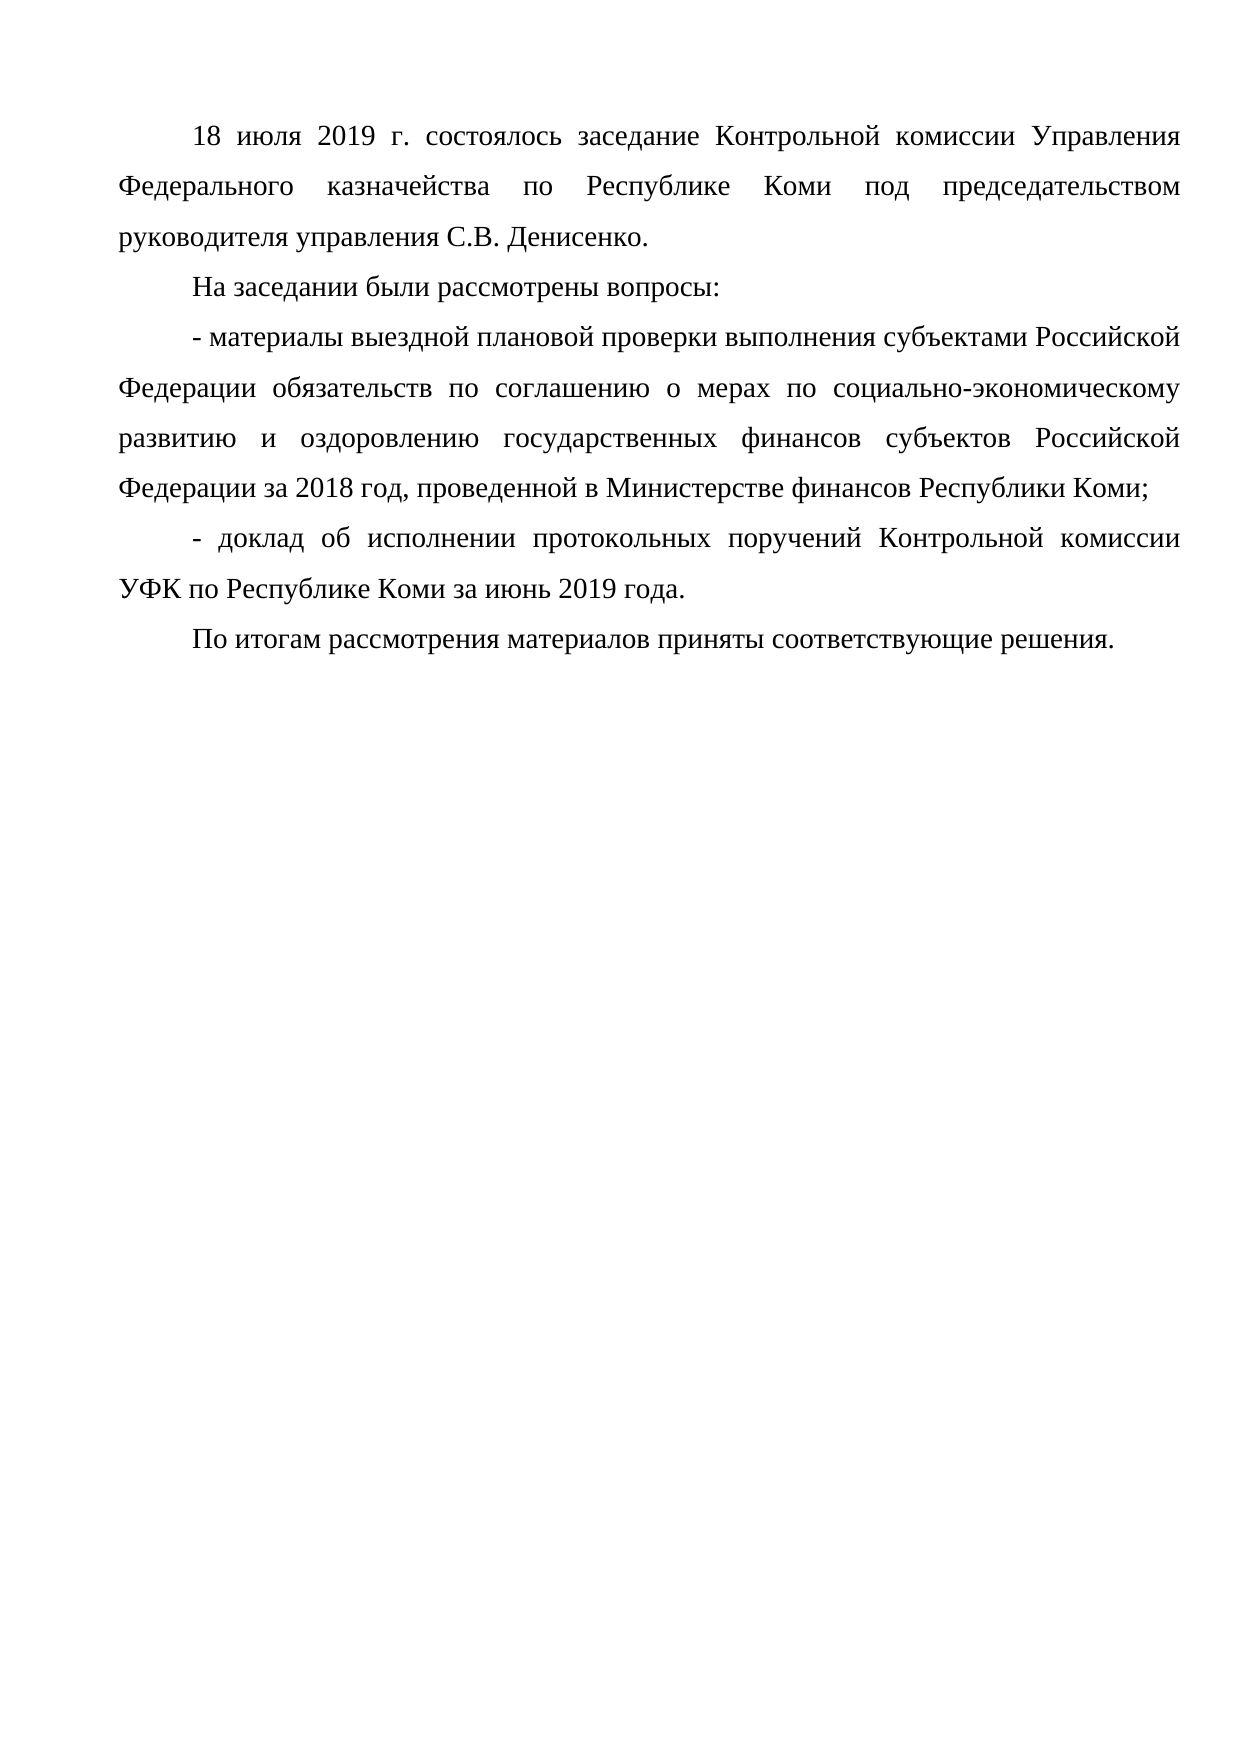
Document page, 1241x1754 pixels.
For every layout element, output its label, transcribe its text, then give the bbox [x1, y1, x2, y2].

text - доклад об исполнении протокольных поручений Контрольной комиссии УФК по Республике Коми за июнь 2019 года. [118, 521, 1181, 604]
text 18 июля 2019 г. состоялось заседание Контрольной комиссии Управления Федерального казначейства по Республике Коми под председательством руководителя управления С.В. Денисенко. [118, 118, 1181, 252]
text - материалы выездной плановой проверки выполнения субъектами Российской Федерации обязательств по соглашению о мерах по социально-экономическому развитию и оздоровлению государственных финансов субъектов Российской Федерации за 2018 год, проведенной в Министерстве финансов Республики Коми; [118, 319, 1181, 504]
text На заседании были рассмотрены вопросы: [118, 269, 1181, 303]
text По итогам рассмотрения материалов приняты соответствующие решения. [118, 621, 1181, 655]
